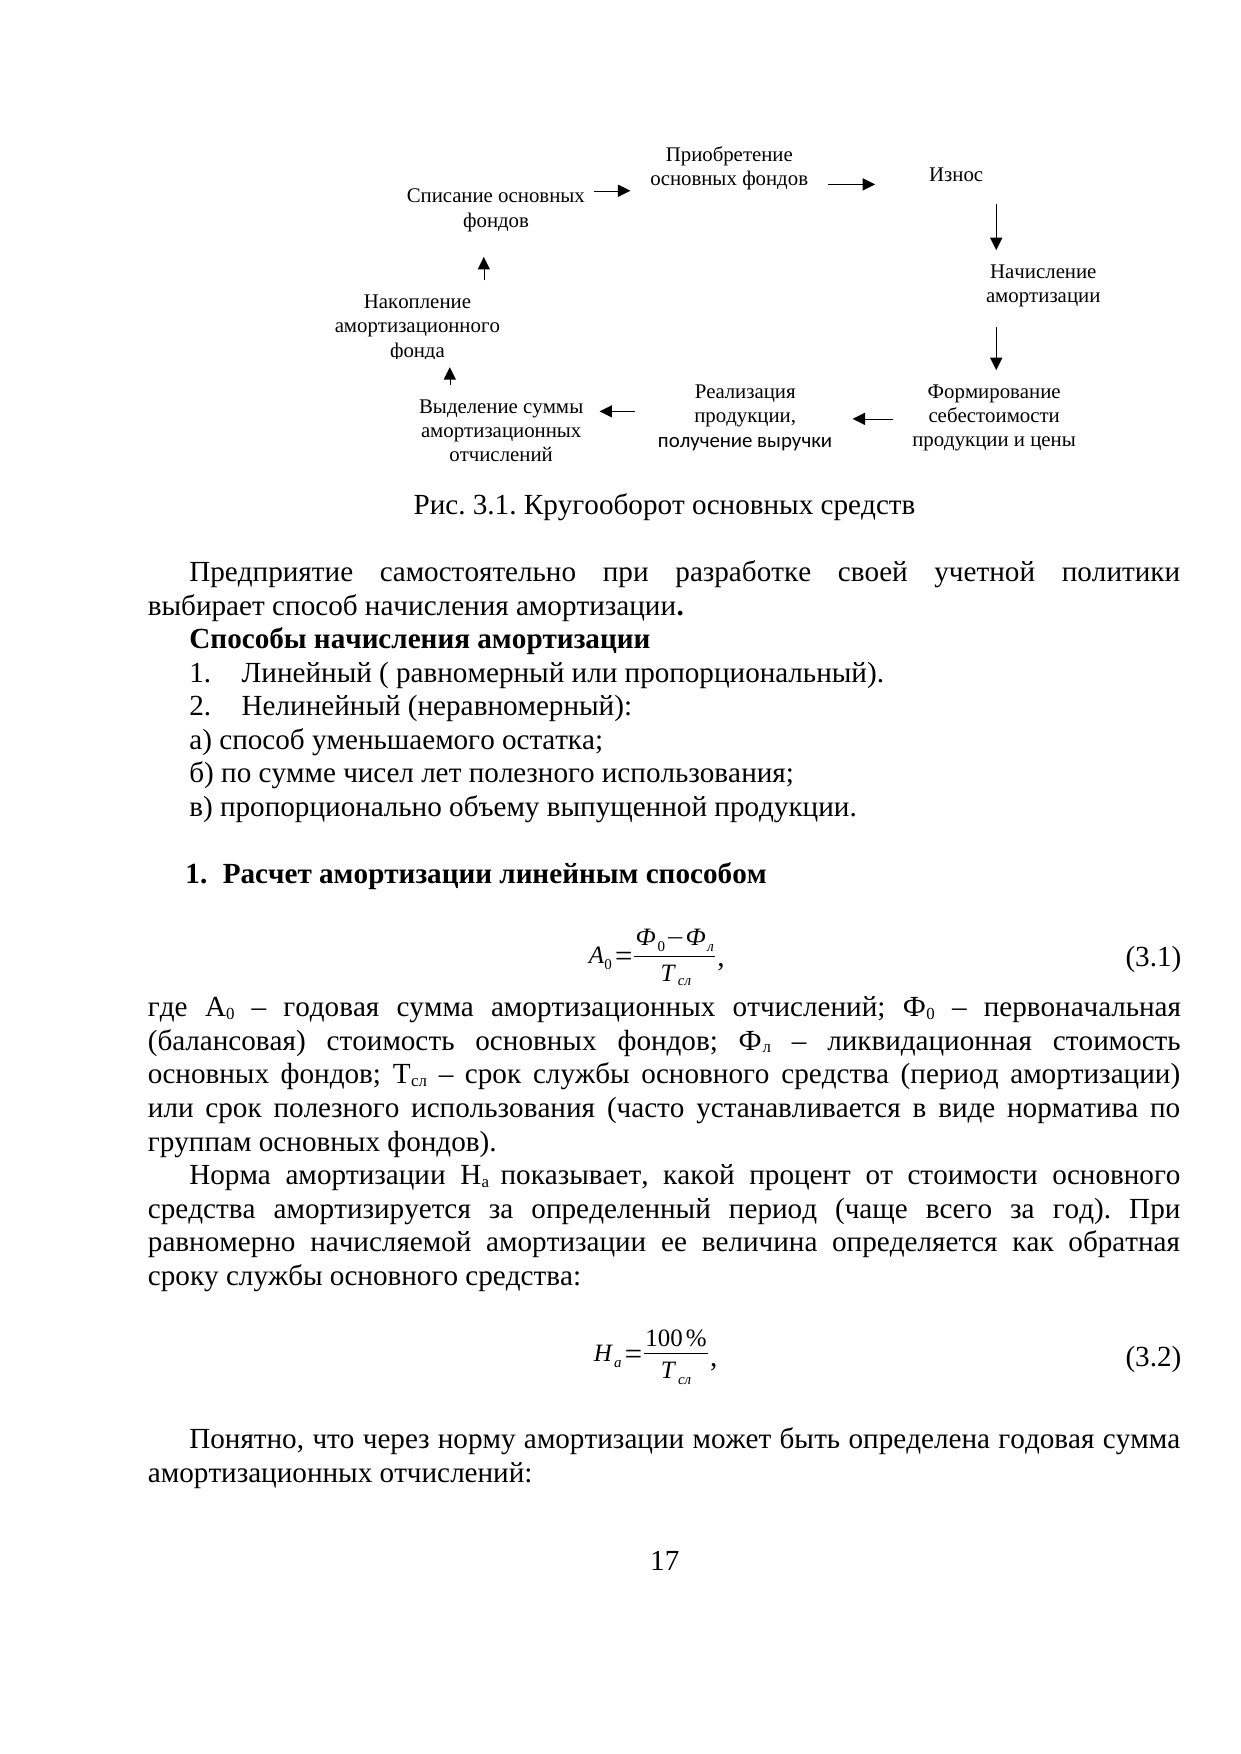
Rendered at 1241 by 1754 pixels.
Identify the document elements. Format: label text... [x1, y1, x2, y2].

text Рис. 3.1. Кругооборот основных средств [148, 487, 1181, 521]
text а) способ уменьшаемого остатка; [148, 722, 1181, 755]
list Расчет амортизации линейным способом [185, 856, 1181, 889]
text Норма амортизации На показывает, какой процент от стоимости основного средства амортизируется за определенный период (чаще всего за год). При равномерно начисляемой амортизации ее величина определяется как обратная сроку службы основного средства: [148, 1157, 1181, 1291]
text где А0 – годовая сумма амортизационных отчислений; Ф0 – первоначальная (балансовая) стоимость основных фондов; Фл – ликвидационная стоимость основных фондов; Тсл – срок службы основного средства (период амортизации) или срок полезного использования (часто устанавливается в виде норматива по группам основных фондов). [148, 989, 1181, 1157]
text в) пропорционально объему выпущенной продукции. [148, 789, 1181, 822]
text Способы начисления амортизации [148, 621, 1181, 655]
text , (3.1) [148, 923, 1181, 989]
text б) по сумме чисел лет полезного использования; [148, 755, 1181, 789]
text , (3.2) [148, 1325, 1181, 1388]
list Линейный ( равномерный или пропорциональный). [148, 655, 1181, 688]
text Понятно, что через норму амортизации может быть определена годовая сумма амортизационных отчислений: [148, 1421, 1181, 1488]
list Нелинейный (неравномерный): [148, 688, 1181, 722]
text Предприятие самостоятельно при разработке своей учетной политики выбирает способ начисления амортизации. [148, 554, 1181, 621]
